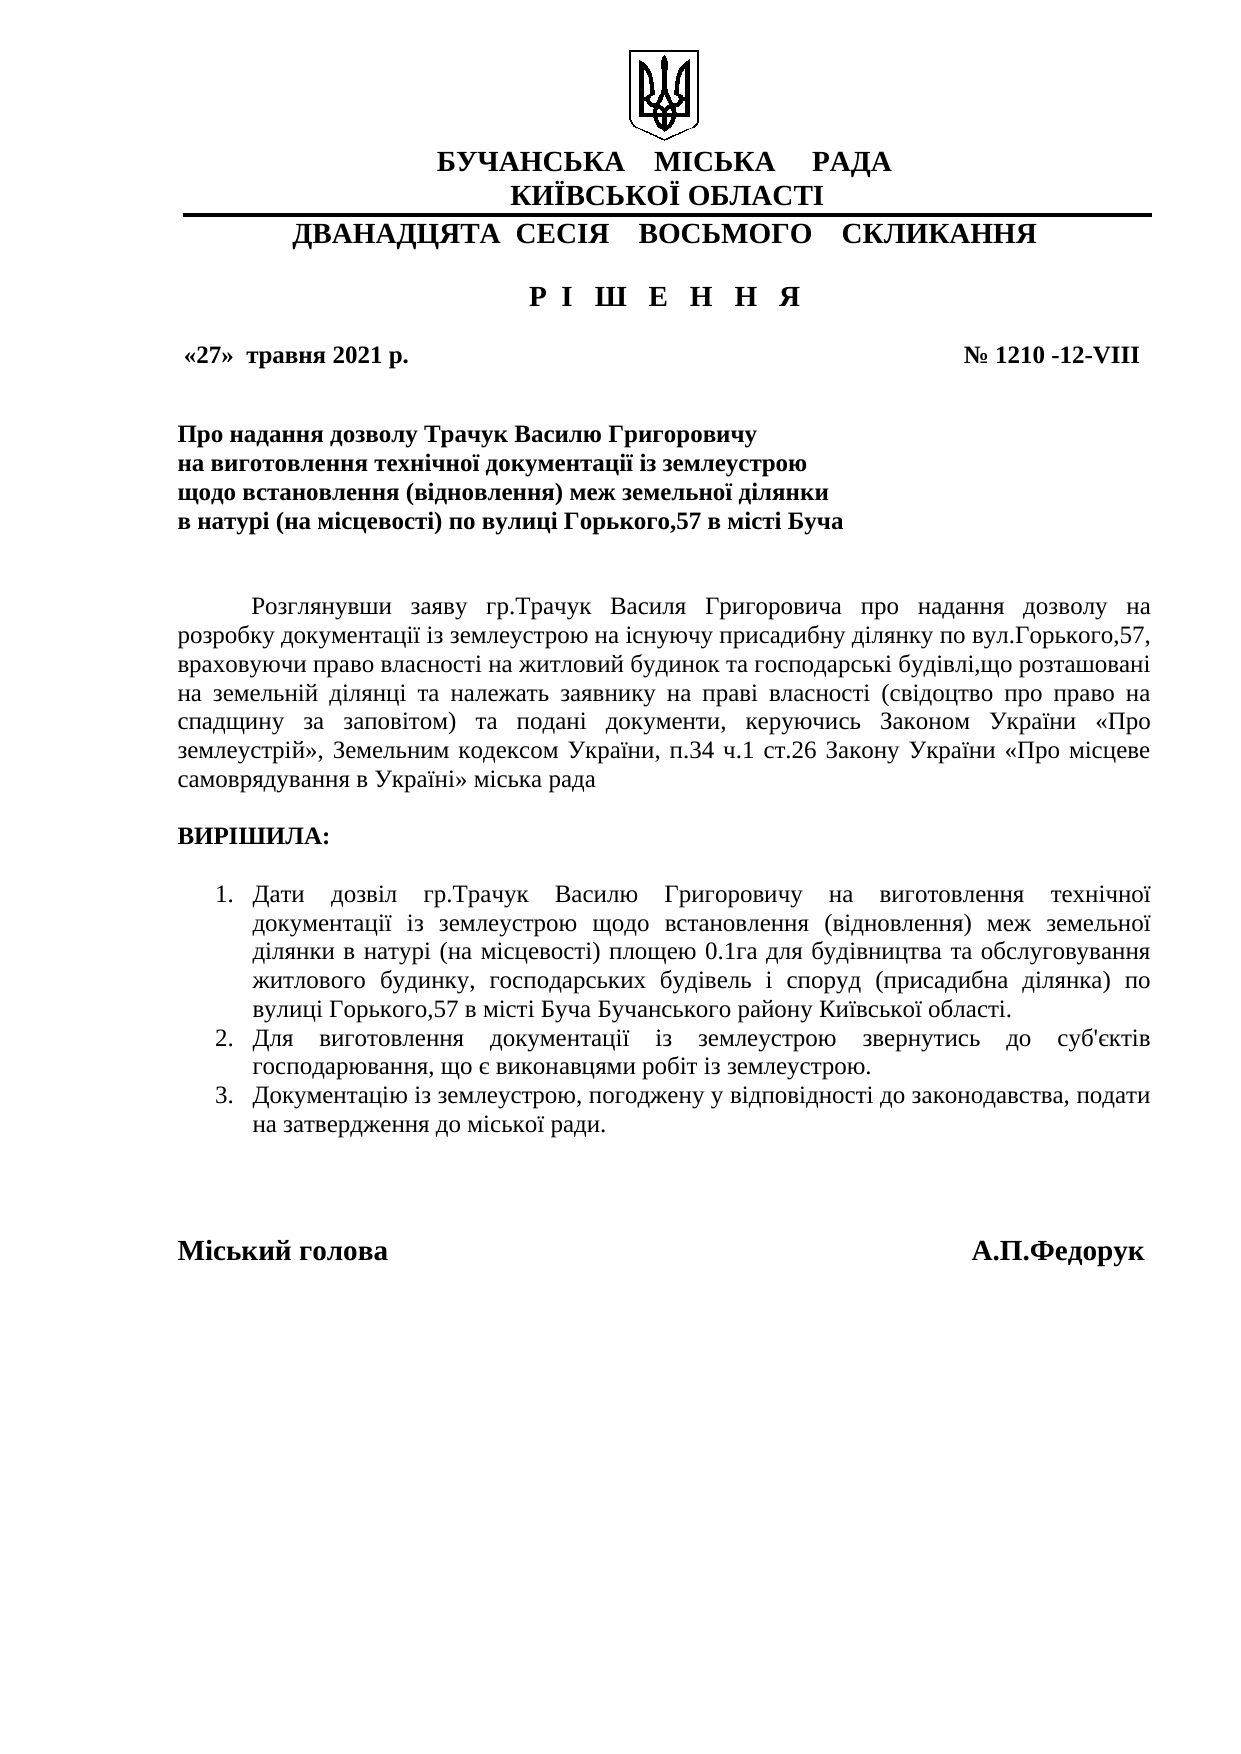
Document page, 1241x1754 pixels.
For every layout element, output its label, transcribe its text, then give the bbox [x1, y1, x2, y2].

list Документацію із землеустрою, погоджену у відповідності до законодавства, подати на затвердження до міської ради. [215, 1080, 1152, 1138]
list Для виготовлення документації із землеустрою звернутись до суб'єктів господарювання, що є виконавцями робіт із землеустрою. [215, 1023, 1152, 1080]
text БУЧАНСЬКА МІСЬКА РАДА [177, 144, 1152, 178]
text на виготовлення технічної документації із землеустрою [177, 448, 1152, 477]
text Про надання дозволу Трачук Василю Григоровичу [177, 419, 1152, 448]
text щодо встановлення (відновлення) меж земельної ділянки [177, 477, 1152, 506]
list Дати дозвіл гр.Трачук Василю Григоровичу на виготовлення технічної документації із землеустрою щодо встановлення (відновлення) меж земельної ділянки в натурі (на місцевості) площею 0.1га для будівництва та обслуговування житлового будинку, господарських будівель і споруд (присадибна ділянка) по вулиці Горького,57 в місті Буча Бучанського району Київської області. [215, 879, 1152, 1023]
text ВИРІШИЛА: [177, 821, 1152, 850]
text Р І Ш Е Н Н Я [177, 279, 1152, 312]
text Міський голова А.П.Федорук [177, 1233, 1152, 1267]
text «27» травня 2021 р. № 1210 -12-VIIІ [177, 341, 1152, 369]
text Розглянувши заяву гр.Трачук Василя Григоровича про надання дозволу на розробку документації із землеустрою на існуючу присадибну ділянку по вул.Горького,57, враховуючи право власності на житловий будинок та господарські будівлі,що розташовані на земельній ділянці та належать заявнику на праві власності (свідоцтво про право на спадщину за заповітом) та подані документи, керуючись Законом України «Про землеустрій», Земельним кодексом України, п.34 ч.1 ст.26 Закону України «Про місцеве самоврядування в Україні» міська рада [177, 591, 1152, 793]
text ДВАНАДЦЯТА СЕСІЯ ВОСЬМОГО СКЛИКАННЯ [177, 217, 1152, 250]
text КИЇВСЬКОЇ ОБЛАСТІ [183, 178, 1152, 213]
text в натурі (на місцевості) по вулиці Горького,57 в місті Буча [177, 506, 1152, 534]
